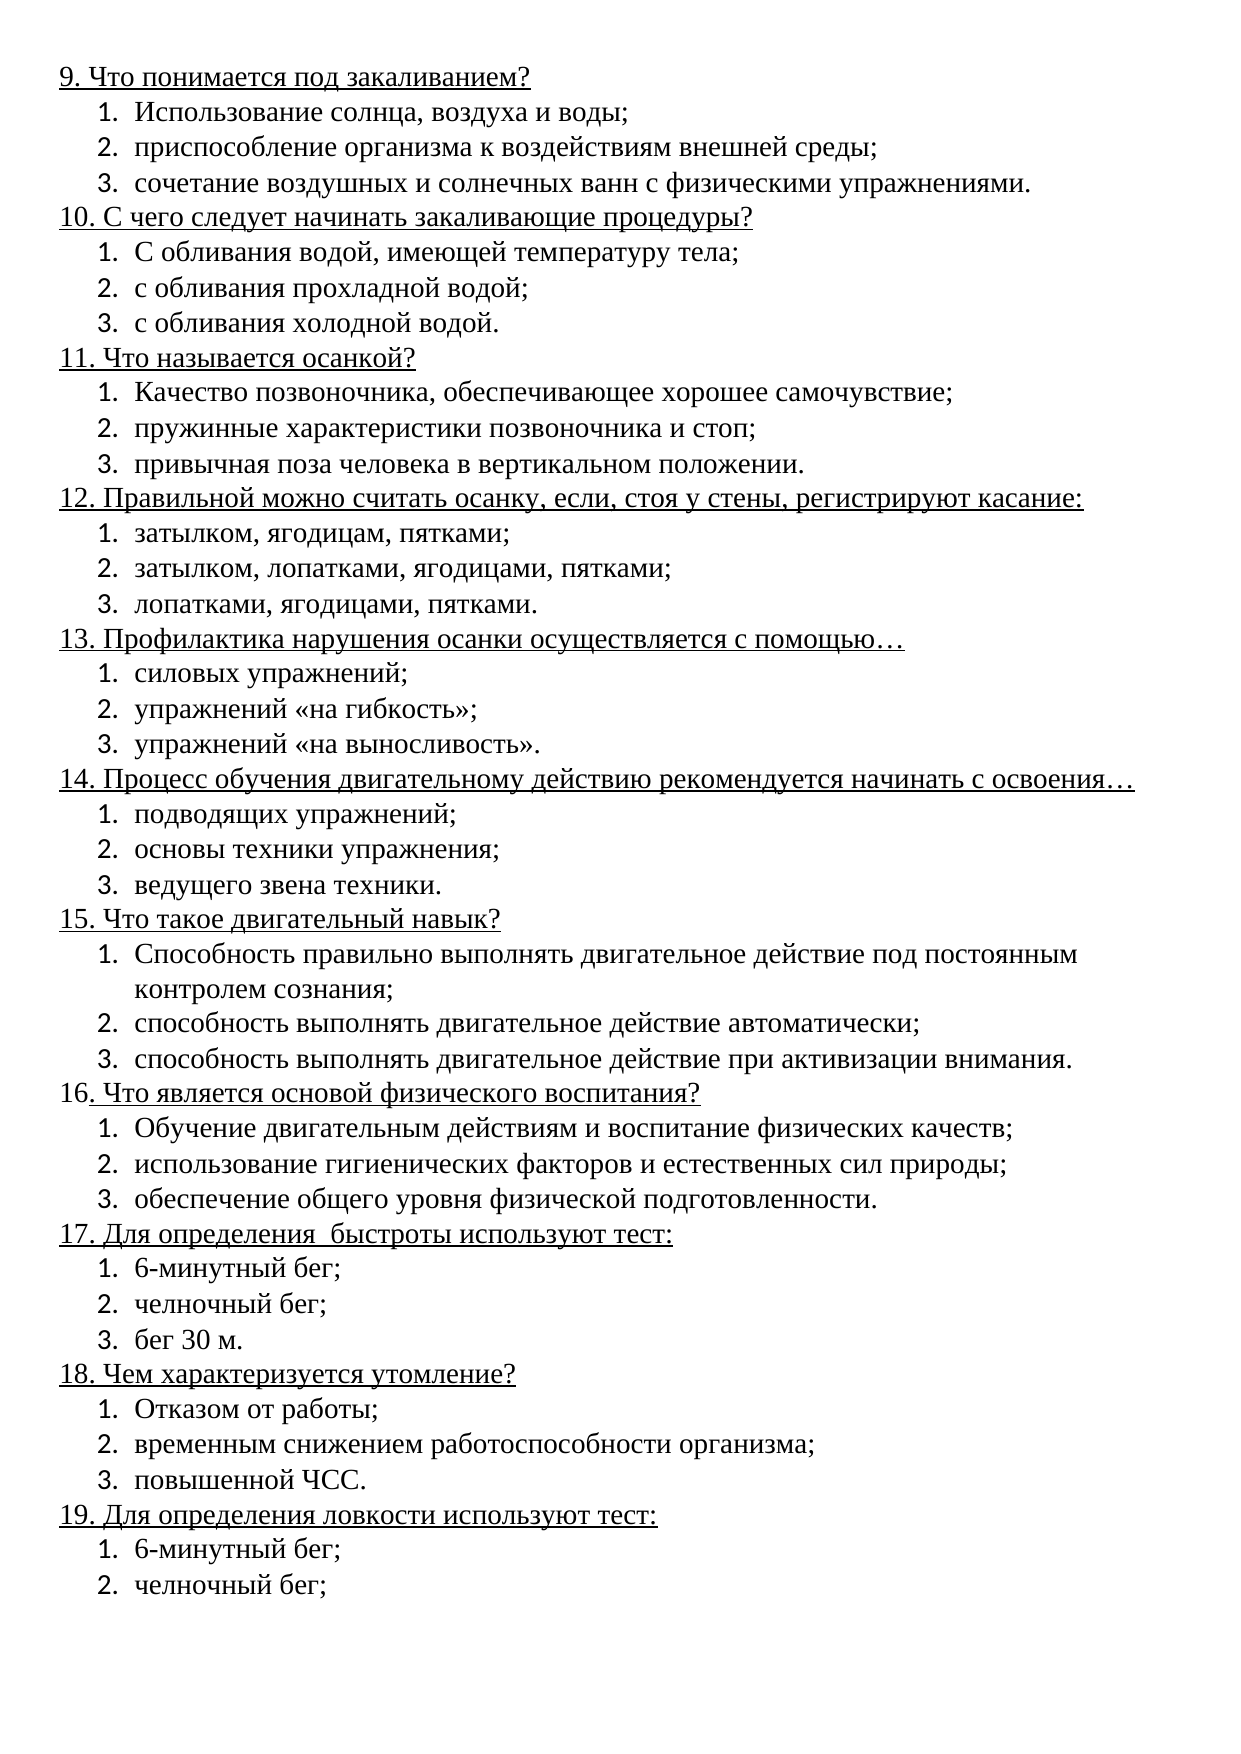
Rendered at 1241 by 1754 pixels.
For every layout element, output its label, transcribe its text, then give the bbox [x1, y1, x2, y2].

list подводящих упражнений; [97, 795, 1152, 830]
list челночный бег; [97, 1566, 1152, 1602]
text 19. Для определения ловкости используют тест: [59, 1497, 1152, 1530]
list приспособление организма к воздействиям внешней среды; [97, 128, 1152, 164]
list челночный бег; [97, 1285, 1152, 1321]
text 13. Профилактика нарушения осанки осуществляется с помощью… [59, 621, 1152, 654]
list 6-минутный бег; [97, 1249, 1152, 1285]
text 9. Что понимается под закаливанием? [59, 59, 1152, 93]
list лопатками, ягодицами, пятками. [97, 585, 1152, 621]
list Обучение двигательным действиям и воспитание физических качеств; [97, 1109, 1152, 1145]
list силовых упражнений; [97, 654, 1152, 690]
text 18. Чем характеризуется утомление? [59, 1356, 1152, 1390]
text 14. Процесс обучения двигательному действию рекомендуется начинать с освоения… [59, 761, 1152, 795]
list 6-минутный бег; [97, 1530, 1152, 1566]
list способность выполнять двигательное действие при активизации внимания. [97, 1040, 1152, 1076]
text 16. Что является основой физического воспитания? [59, 1076, 1152, 1109]
text 15. Что такое двигательный навык? [59, 902, 1152, 935]
list пружинные характеристики позвоночника и стоп; [97, 409, 1152, 445]
list Отказом от работы; [97, 1390, 1152, 1426]
list Качество позвоночника, обеспечивающее хорошее самочувствие; [97, 373, 1152, 409]
list ведущего звена техники. [97, 866, 1152, 902]
list Использование солнца, воздуха и воды; [97, 93, 1152, 128]
list с обливания холодной водой. [97, 304, 1152, 340]
list упражнений «на выносливость». [97, 726, 1152, 761]
list временным снижением работоспособности организма; [97, 1426, 1152, 1461]
list затылком, ягодицам, пятками; [97, 514, 1152, 549]
list бег 30 м. [97, 1321, 1152, 1356]
list с обливания прохладной водой; [97, 269, 1152, 304]
text 12. Правильной можно считать осанку, если, стоя у стены, регистрируют касание: [59, 480, 1152, 514]
text 10. С чего следует начинать закаливающие процедуры? [59, 199, 1152, 233]
list упражнений «на гибкость»; [97, 690, 1152, 726]
list основы техники упражнения; [97, 830, 1152, 866]
text 17. Для определения быстроты используют тест: [59, 1216, 1152, 1249]
list затылком, лопатками, ягодицами, пятками; [97, 549, 1152, 585]
list Способность правильно выполнять двигательное действие под постоянным контролем сознания; [97, 935, 1152, 1004]
list повышенной ЧСС. [97, 1461, 1152, 1497]
list способность выполнять двигательное действие автоматически; [97, 1004, 1152, 1040]
list С обливания водой, имеющей температуру тела; [97, 233, 1152, 269]
text 11. Что называется осанкой? [59, 340, 1152, 373]
list использование гигиенических факторов и естественных сил природы; [97, 1145, 1152, 1180]
list обеспечение общего уровня физической подготовленности. [97, 1180, 1152, 1216]
list сочетание воздушных и солнечных ванн с физическими упражнениями. [97, 164, 1152, 199]
list привычная поза человека в вертикальном положении. [97, 445, 1152, 480]
